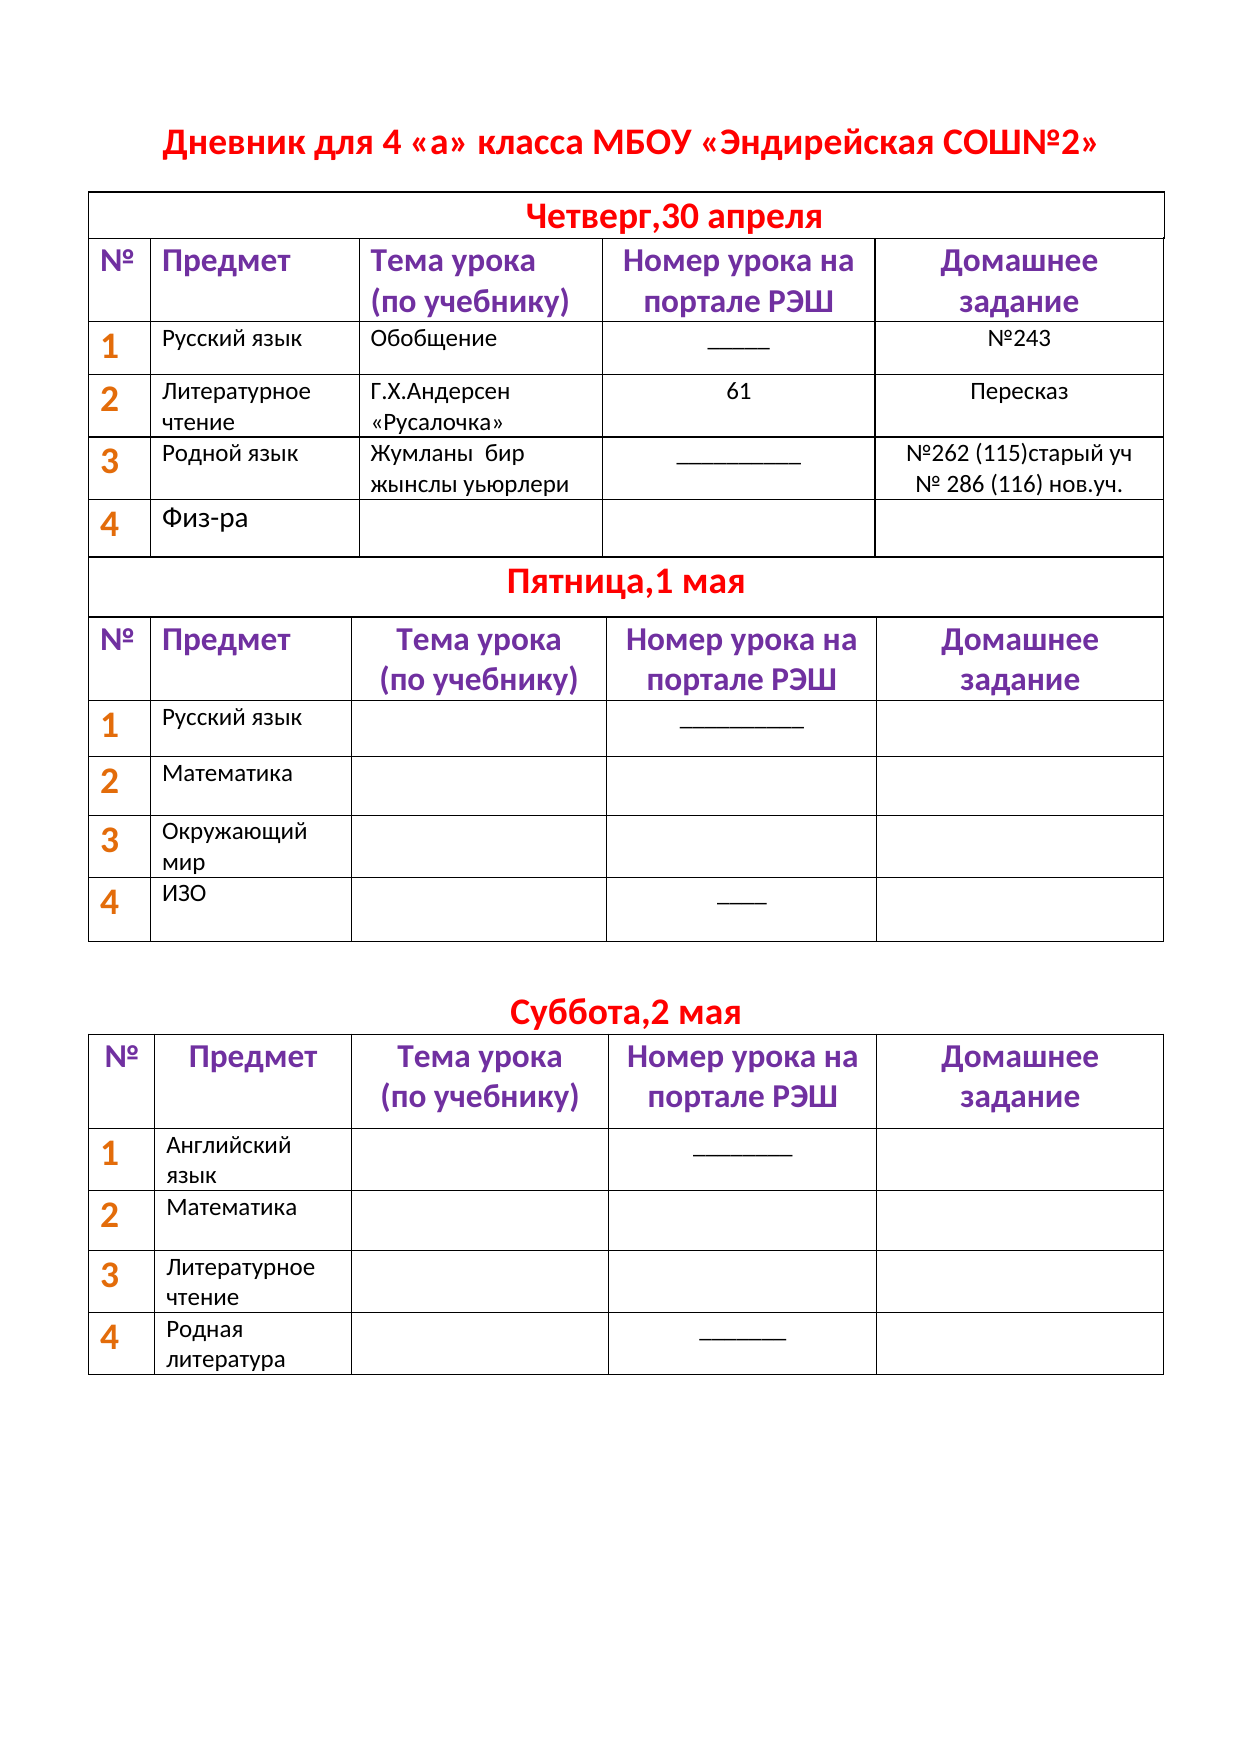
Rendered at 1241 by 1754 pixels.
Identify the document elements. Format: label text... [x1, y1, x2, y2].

table_cell 3 [89, 816, 150, 877]
table_cell 3 [89, 438, 150, 498]
table_cell [360, 500, 602, 556]
table_cell Номер урока на портале РЭШ [603, 239, 874, 321]
table_cell Родная литература [155, 1313, 351, 1374]
table_cell [877, 1129, 1163, 1190]
table_cell Математика [155, 1191, 351, 1250]
table_cell Тема урока (по учебнику) [352, 618, 606, 700]
table_cell [876, 500, 1163, 556]
table_cell [609, 1251, 876, 1312]
table_cell [607, 816, 876, 877]
table_cell № [89, 1035, 154, 1128]
table_cell [877, 701, 1163, 756]
table_cell [877, 1191, 1163, 1250]
table_cell 2 [89, 1191, 154, 1250]
table_cell [352, 701, 606, 756]
text Дневник для 4 «а» класса МБОУ «Эндирейская СОШ№2» [162, 118, 1152, 164]
table_cell [603, 500, 874, 556]
table_cell [877, 1251, 1163, 1312]
table_cell Предмет [151, 239, 359, 321]
table_cell Русский язык [151, 701, 351, 756]
table_cell _____ [603, 322, 874, 374]
table_cell Тема урока (по учебнику) [360, 239, 602, 321]
table_cell Тема урока (по учебнику) [352, 1035, 608, 1128]
table_cell 1 [89, 322, 150, 374]
table_cell Г.Х.Андерсен «Русалочка» [360, 375, 602, 436]
table_cell Русский язык [151, 322, 359, 374]
table_cell 4 [89, 1313, 154, 1374]
table_cell [877, 878, 1163, 941]
table_cell [877, 757, 1163, 814]
table_cell 2 [89, 375, 150, 436]
table_cell Пятница,1 мая [89, 558, 1163, 616]
table_cell [877, 1313, 1163, 1374]
table_cell Родной язык [151, 438, 359, 498]
table_cell 3 [89, 1251, 154, 1312]
table_cell Суббота,2 мая [89, 942, 1163, 1033]
table_cell Окружающий мир [151, 816, 351, 877]
table_cell Домашнее задание [877, 618, 1163, 700]
table_cell [352, 1191, 608, 1250]
table_cell ____ [607, 878, 876, 941]
table_cell 1 [89, 701, 150, 756]
table_cell ________ [609, 1129, 876, 1190]
table_cell [352, 757, 606, 814]
table_cell Литературное чтение [155, 1251, 351, 1312]
table_cell №262 (115)старый уч № 286 (116) нов.уч. [876, 438, 1163, 498]
table_cell № [89, 239, 150, 321]
table_cell Домашнее задание [876, 239, 1163, 321]
table_cell [607, 757, 876, 814]
table_cell [877, 816, 1163, 877]
table_cell №243 [876, 322, 1163, 374]
table_cell Домашнее задание [877, 1035, 1163, 1128]
table_cell Предмет [151, 618, 351, 700]
table_cell [352, 1313, 608, 1374]
table_cell № [89, 618, 150, 700]
table_cell [352, 816, 606, 877]
table_cell 2 [89, 757, 150, 814]
table_header Четверг,30 апреля [89, 193, 1164, 238]
table_cell Номер урока на портале РЭШ [609, 1035, 876, 1128]
table_cell __________ [603, 438, 874, 498]
table_cell [609, 1191, 876, 1250]
table_cell [352, 1129, 608, 1190]
table_cell 4 [89, 878, 150, 941]
table_cell 1 [89, 1129, 154, 1190]
table_cell Математика [151, 757, 351, 814]
table_cell [352, 878, 606, 941]
table_cell [352, 1251, 608, 1312]
table_cell Литературное чтение [151, 375, 359, 436]
table_cell Физ-ра [151, 500, 359, 556]
table_cell Предмет [155, 1035, 351, 1128]
table_cell 4 [89, 500, 150, 556]
table_cell ИЗО [151, 878, 351, 941]
table_cell Номер урока на портале РЭШ [607, 618, 876, 700]
table_cell 61 [603, 375, 874, 436]
table_cell Английский язык [155, 1129, 351, 1190]
table_cell Пересказ [876, 375, 1163, 436]
table_cell Обобщение [360, 322, 602, 374]
table_cell Жумланы бир жынслы уьюрлери [360, 438, 602, 498]
table_cell _______ [609, 1313, 876, 1374]
table_cell __________ [607, 701, 876, 756]
